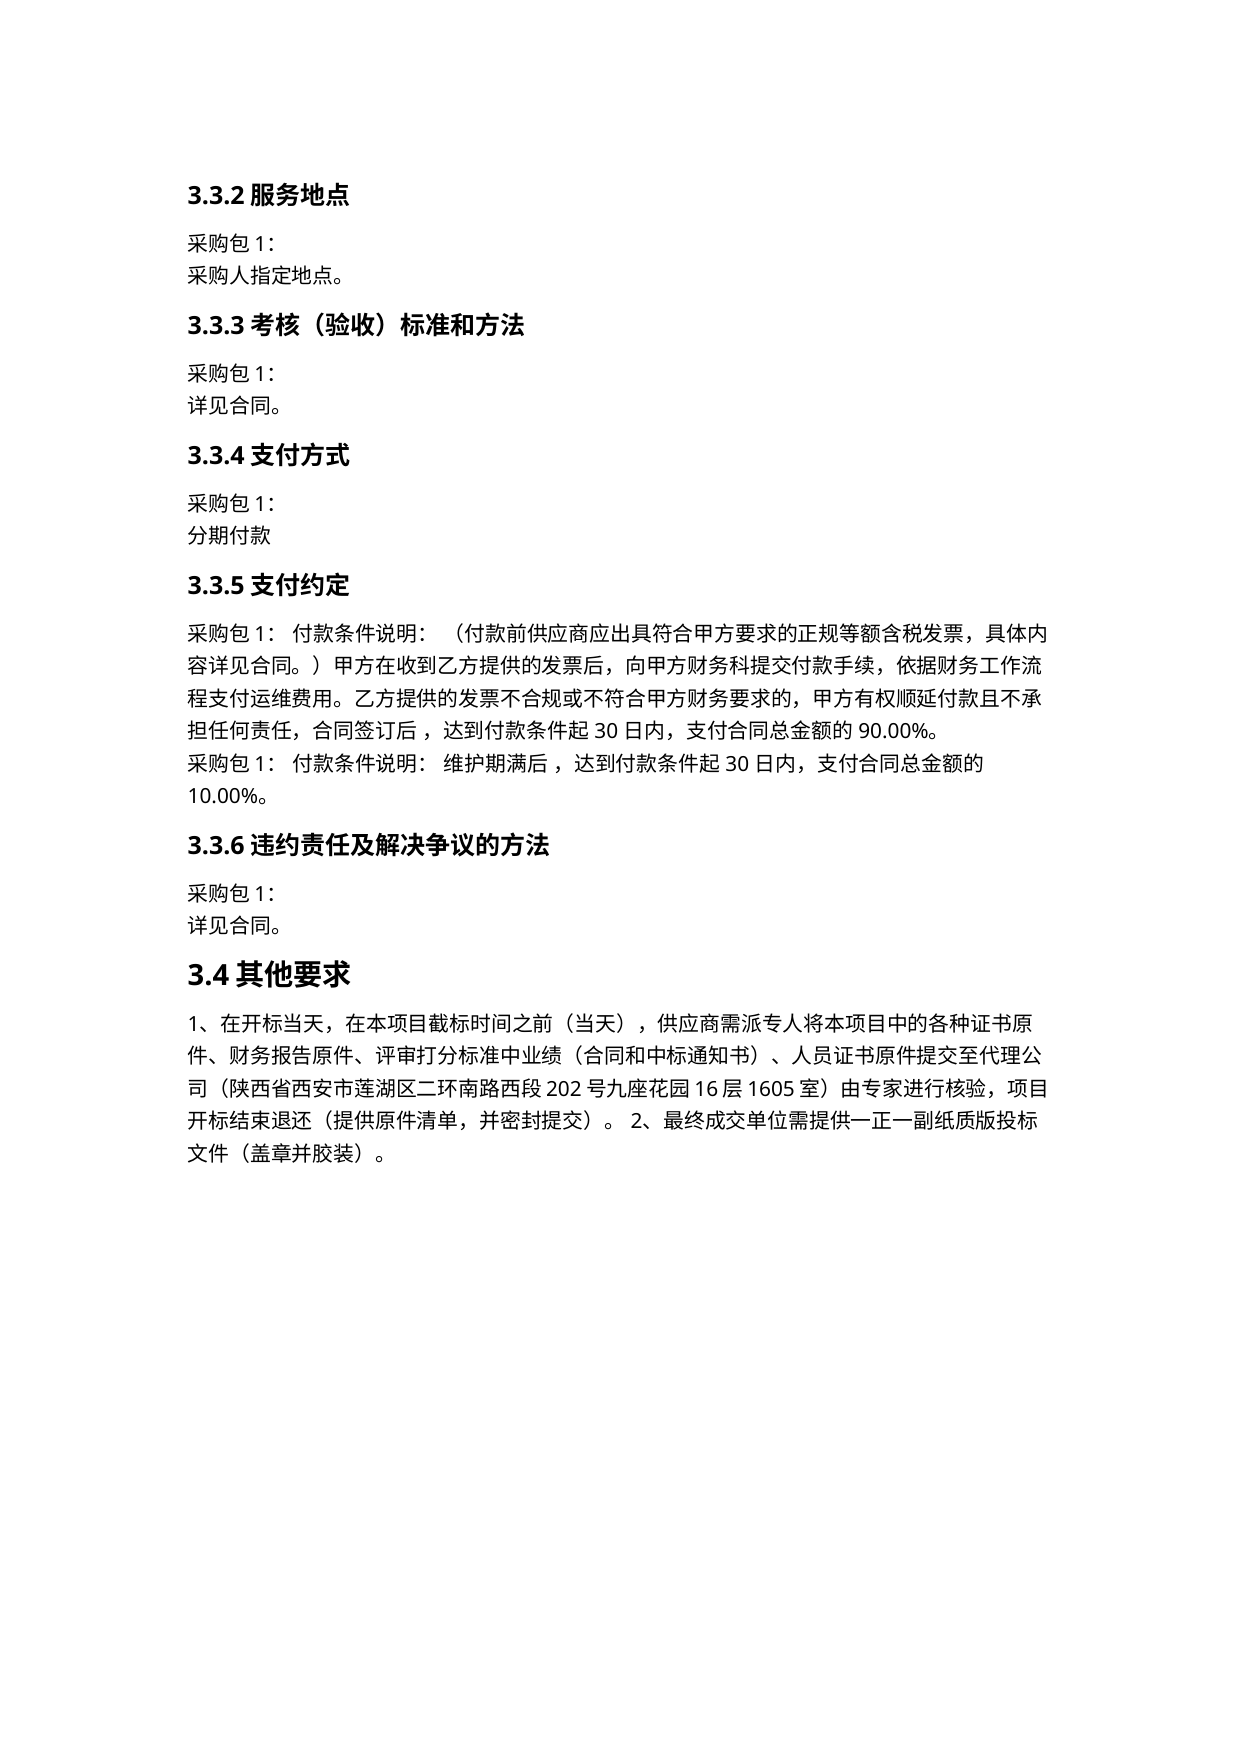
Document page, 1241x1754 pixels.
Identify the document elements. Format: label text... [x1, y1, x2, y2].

text 3.3.5支付约定 [187, 552, 1053, 617]
text 3.3.3考核（验收）标准和方法 [187, 292, 1053, 357]
text 采购包1： 付款条件说明： （付款前供应商应出具符合甲方要求的正规等额含税发票，具体内容详见合同。）甲方在收到乙方提供的发票后，向甲方财务科提交付款手续，依据财务工作流程支付运维费用。乙方提供的发票不合规或不符合甲方财务要求的，甲方有权顺延付款且不承担任何责任，合同签订后 ，达到付款条件起 30 日内，支付合同总金额的 90.00%。 [187, 617, 1053, 747]
text 详见合同。 [187, 909, 1053, 942]
text 详见合同。 [187, 389, 1053, 422]
text 采购包1： [187, 227, 1053, 259]
text 采购包1： [187, 357, 1053, 389]
text 采购包1： 付款条件说明： 维护期满后 ，达到付款条件起 30 日内，支付合同总金额的 10.00%。 [187, 747, 1053, 812]
text 1、在开标当天，在本项目截标时间之前（当天），供应商需派专人将本项目中的各种证书原件、财务报告原件、评审打分标准中业绩（合同和中标通知书）、人员证书原件提交至代理公司（陕西省西安市莲湖区二环南路西段202号九座花园16层1605室）由专家进行核验，项目开标结束退还（提供原件清单，并密封提交）。 2、最终成交单位需提供一正一副纸质版投标文件（盖章并胶装）。 [187, 1007, 1053, 1169]
text 分期付款 [187, 519, 1053, 552]
text 3.4其他要求 [187, 942, 1053, 1007]
text 采购包1： [187, 877, 1053, 909]
text 采购包1： [187, 487, 1053, 519]
text 采购人指定地点。 [187, 259, 1053, 292]
text 3.3.2服务地点 [187, 162, 1053, 227]
text 3.3.4支付方式 [187, 422, 1053, 487]
text 3.3.6违约责任及解决争议的方法 [187, 812, 1053, 877]
